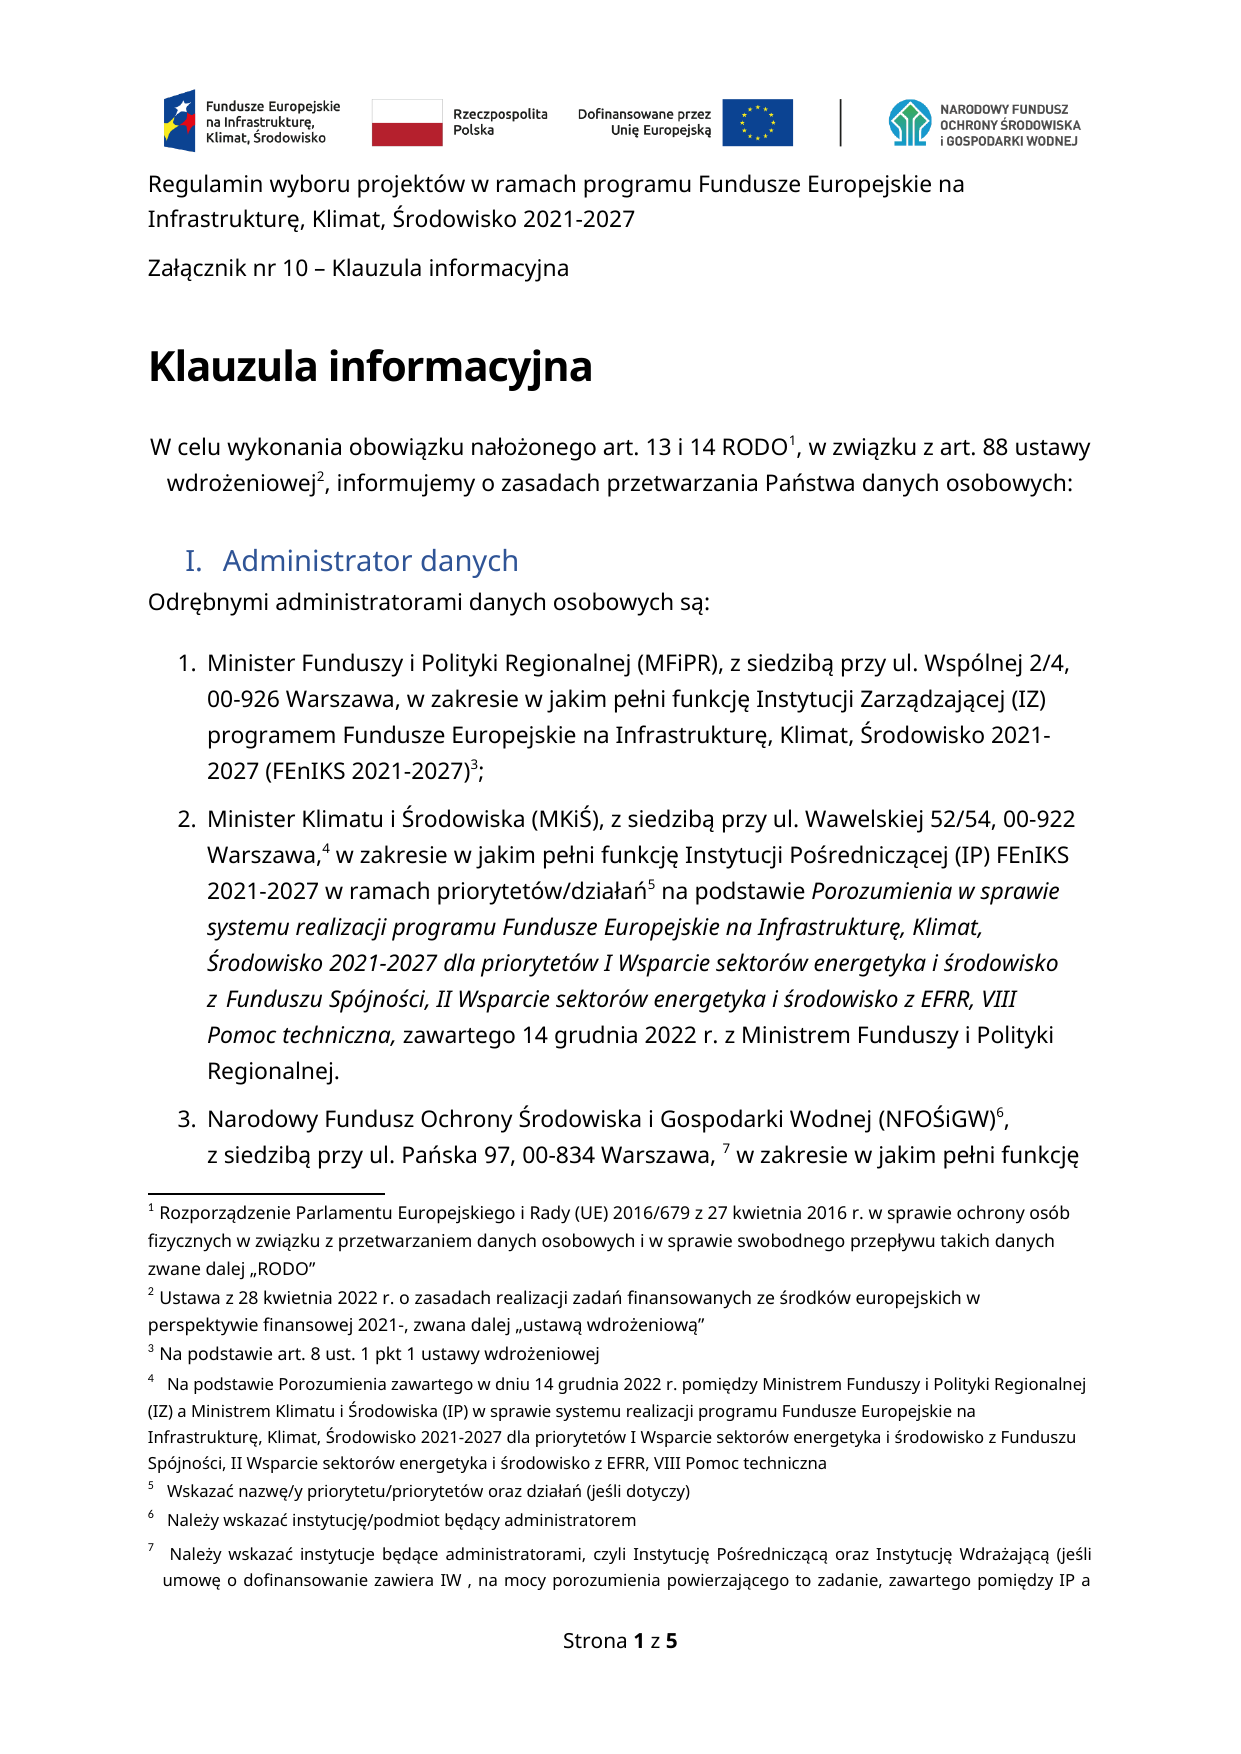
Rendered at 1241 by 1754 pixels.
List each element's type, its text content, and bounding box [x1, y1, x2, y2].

text W celu wykonania obowiązku nałożonego art. 13 i 14 RODO, w związku z art. 88 ustawy wdrożeniowej, informujemy o zasadach przetwarzania Państwa danych osobowych: [148, 431, 1093, 498]
list Minister Klimatu i Środowiska (MKiŚ), z siedzibą przy ul. Wawelskiej 52/54, 00-922 Warszawa, w zakresie w jakim pełni funkcję Instytucji Pośredniczącej (IP) FEnIKS 2021-2027 w ramach priorytetów/działań na podstawie Porozumienia w sprawie systemu realizacji programu Fundusze Europejskie na Infrastrukturę, Klimat, Środowisko 2021-2027 dla priorytetów I Wsparcie sektorów energetyka i środowisko z Funduszu Spójności, II Wsparcie sektorów energetyka i środowisko z EFRR, VIII Pomoc techniczna, zawartego 14 grudnia 2022 r. z Ministrem Funduszy i Polityki Regionalnej. [177, 803, 1093, 1086]
list Narodowy Fundusz Ochrony Środowiska i Gospodarki Wodnej (NFOŚiGW), z siedzibą przy ul. Pańska 97, 00-834 Warszawa, w zakresie w jakim pełni funkcję Instytucji wdrażającej (IW) FEnIKS 2021-2027 w ramach priorytetów/działań na podstawie Porozumienia w sprawie realizacji programu Fundusze Europejskie na Infrastrukturę, Klimat, Środowisko 2021-2027 w zakresie priorytetu I Wsparcie sektorów energetyka i środowisko z Funduszu Spójności i priorytetu II Wsparcie sektorów energetyka i środowisko z EFRR oraz priorytetu VIII Pomoc techniczna, zawartego w dniu 4 lipca 2023 r. z Ministrem Klimatu i Środowiska. [177, 1103, 1093, 1171]
subtitle Administrator danych [185, 541, 1093, 580]
text Odrębnymi administratorami danych osobowych są: [148, 586, 1093, 617]
title Klauzula informacyjna [148, 337, 1093, 394]
picture [147, 73, 1093, 168]
list Minister Funduszy i Polityki Regionalnej (MFiPR), z siedzibą przy ul. Wspólnej 2/4, 00-926 Warszawa, w zakresie w jakim pełni funkcję Instytucji Zarządzającej (IZ) programem Fundusze Europejskie na Infrastrukturę, Klimat, Środowisko 2021-2027 (FEnIKS 2021-2027); [177, 647, 1093, 786]
